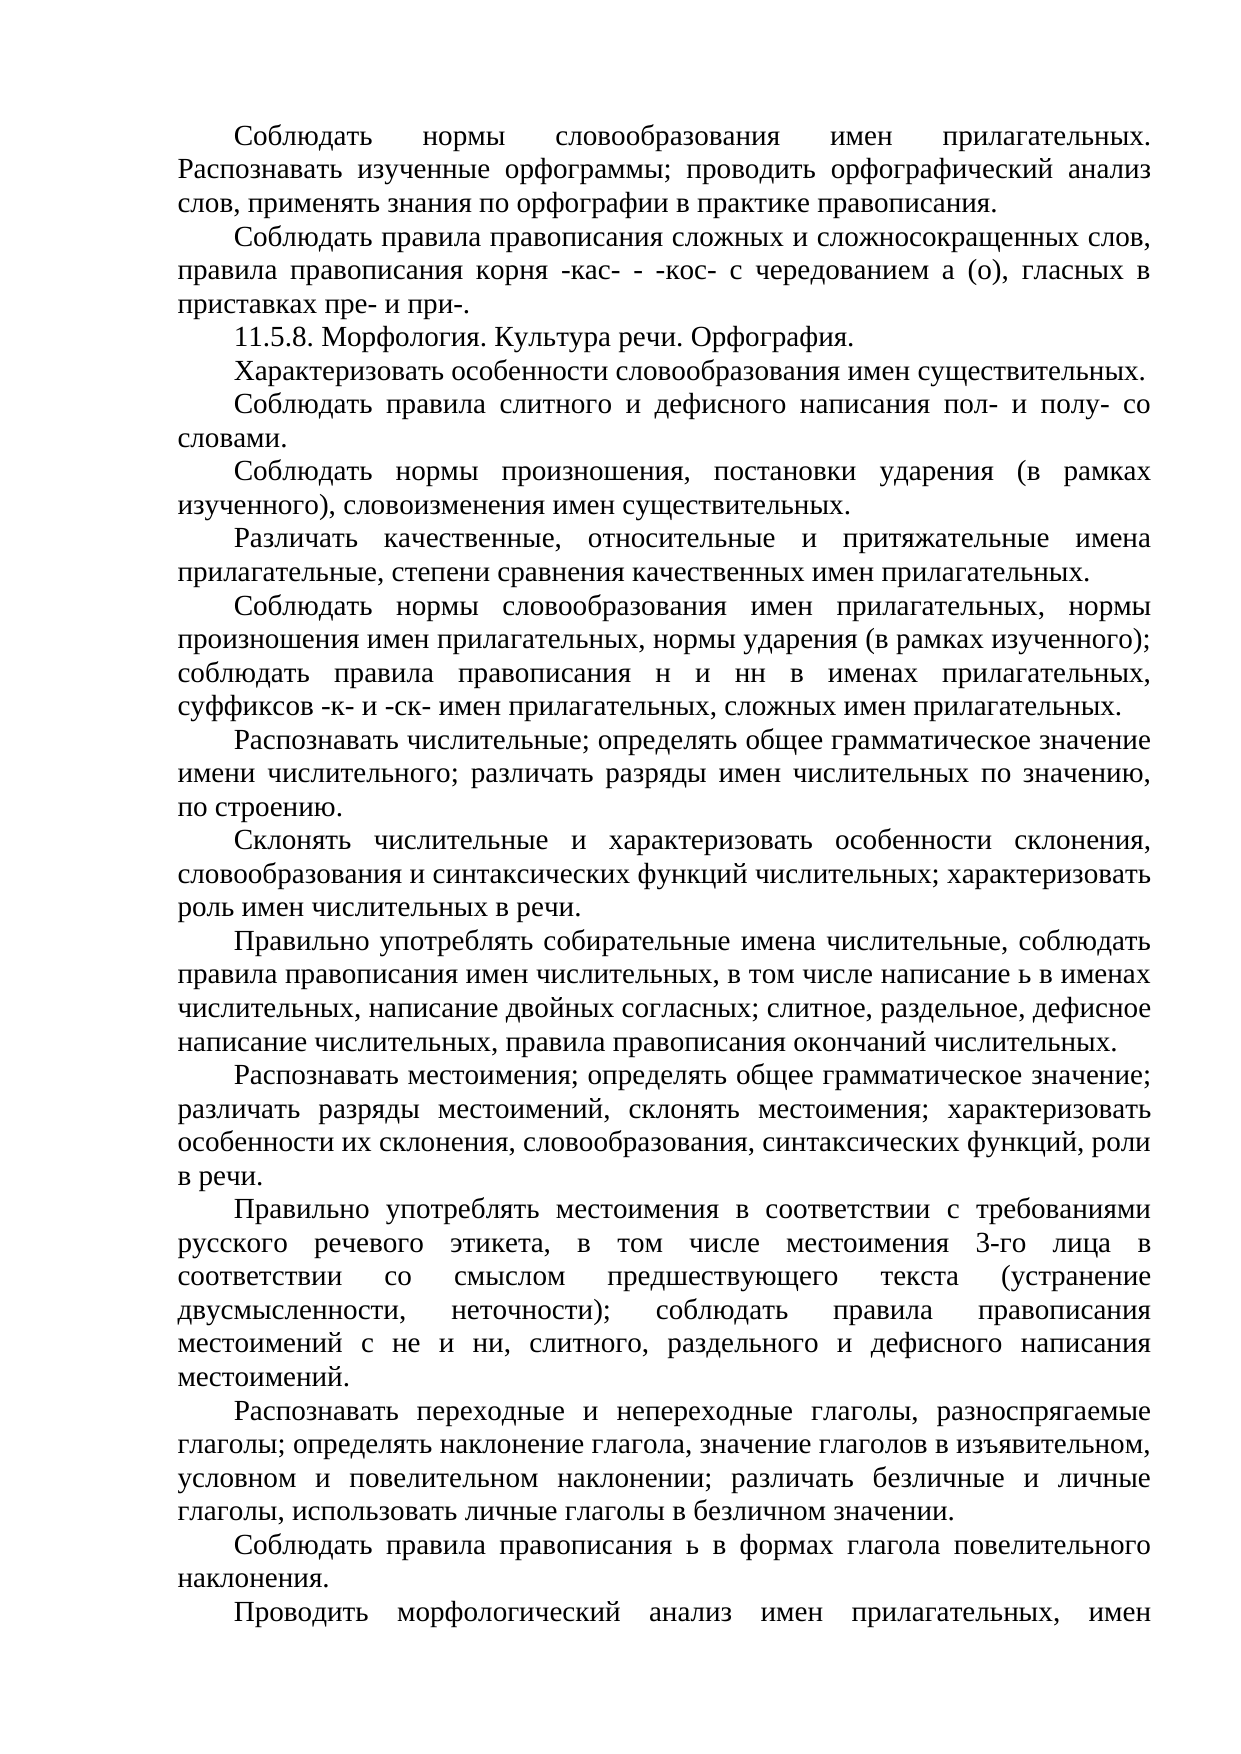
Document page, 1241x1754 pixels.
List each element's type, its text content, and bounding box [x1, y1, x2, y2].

text Распознавать переходные и непереходные глаголы, разноспрягаемые глаголы; определять наклонение глагола, значение глаголов в изъявительном, условном и повелительном наклонении; различать безличные и личные глаголы, использовать личные глаголы в безличном значении. [177, 1393, 1152, 1527]
text Соблюдать правила правописания сложных и сложносокращенных слов, правила правописания корня -кас- - -кос- с чередованием а (о), гласных в приставках пре- и при-. [177, 219, 1152, 319]
text Соблюдать нормы словообразования имен прилагательных, нормы произношения имен прилагательных, нормы ударения (в рамках изученного); соблюдать правила правописания н и нн в именах прилагательных, суффиксов -к- и -ск- имен прилагательных, сложных имен прилагательных. [177, 588, 1152, 722]
text Правильно употреблять собирательные имена числительные, соблюдать правила правописания имен числительных, в том числе написание ь в именах числительных, написание двойных согласных; слитное, раздельное, дефисное написание числительных, правила правописания окончаний числительных. [177, 923, 1152, 1057]
text Правильно употреблять местоимения в соответствии с требованиями русского речевого этикета, в том числе местоимения 3-го лица в соответствии со смыслом предшествующего текста (устранение двусмысленности, неточности); соблюдать правила правописания местоимений с не и ни, слитного, раздельного и дефисного написания местоимений. [177, 1191, 1152, 1393]
text Соблюдать нормы словообразования имен прилагательных. Распознавать изученные орфограммы; проводить орфографический анализ слов, применять знания по орфографии в практике правописания. [177, 118, 1152, 219]
text Соблюдать правила слитного и дефисного написания пол- и полу- со словами. [177, 386, 1152, 453]
text Распознавать числительные; определять общее грамматическое значение имени числительного; различать разряды имен числительных по значению, по строению. [177, 722, 1152, 822]
text Соблюдать правила правописания ь в формах глагола повелительного наклонения. [177, 1527, 1152, 1594]
text Различать качественные, относительные и притяжательные имена прилагательные, степени сравнения качественных имен прилагательных. [177, 521, 1152, 588]
text Характеризовать особенности словообразования имен существительных. [177, 353, 1152, 386]
text 11.5.8. Морфология. Культура речи. Орфография. [177, 319, 1152, 353]
text Склонять числительные и характеризовать особенности склонения, словообразования и синтаксических функций числительных; характеризовать роль имен числительных в речи. [177, 822, 1152, 923]
text Соблюдать нормы произношения, постановки ударения (в рамках изученного), словоизменения имен существительных. [177, 453, 1152, 521]
text Распознавать местоимения; определять общее грамматическое значение; различать разряды местоимений, склонять местоимения; характеризовать особенности их склонения, словообразования, синтаксических функций, роли в речи. [177, 1057, 1152, 1191]
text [177, 1594, 1152, 1627]
